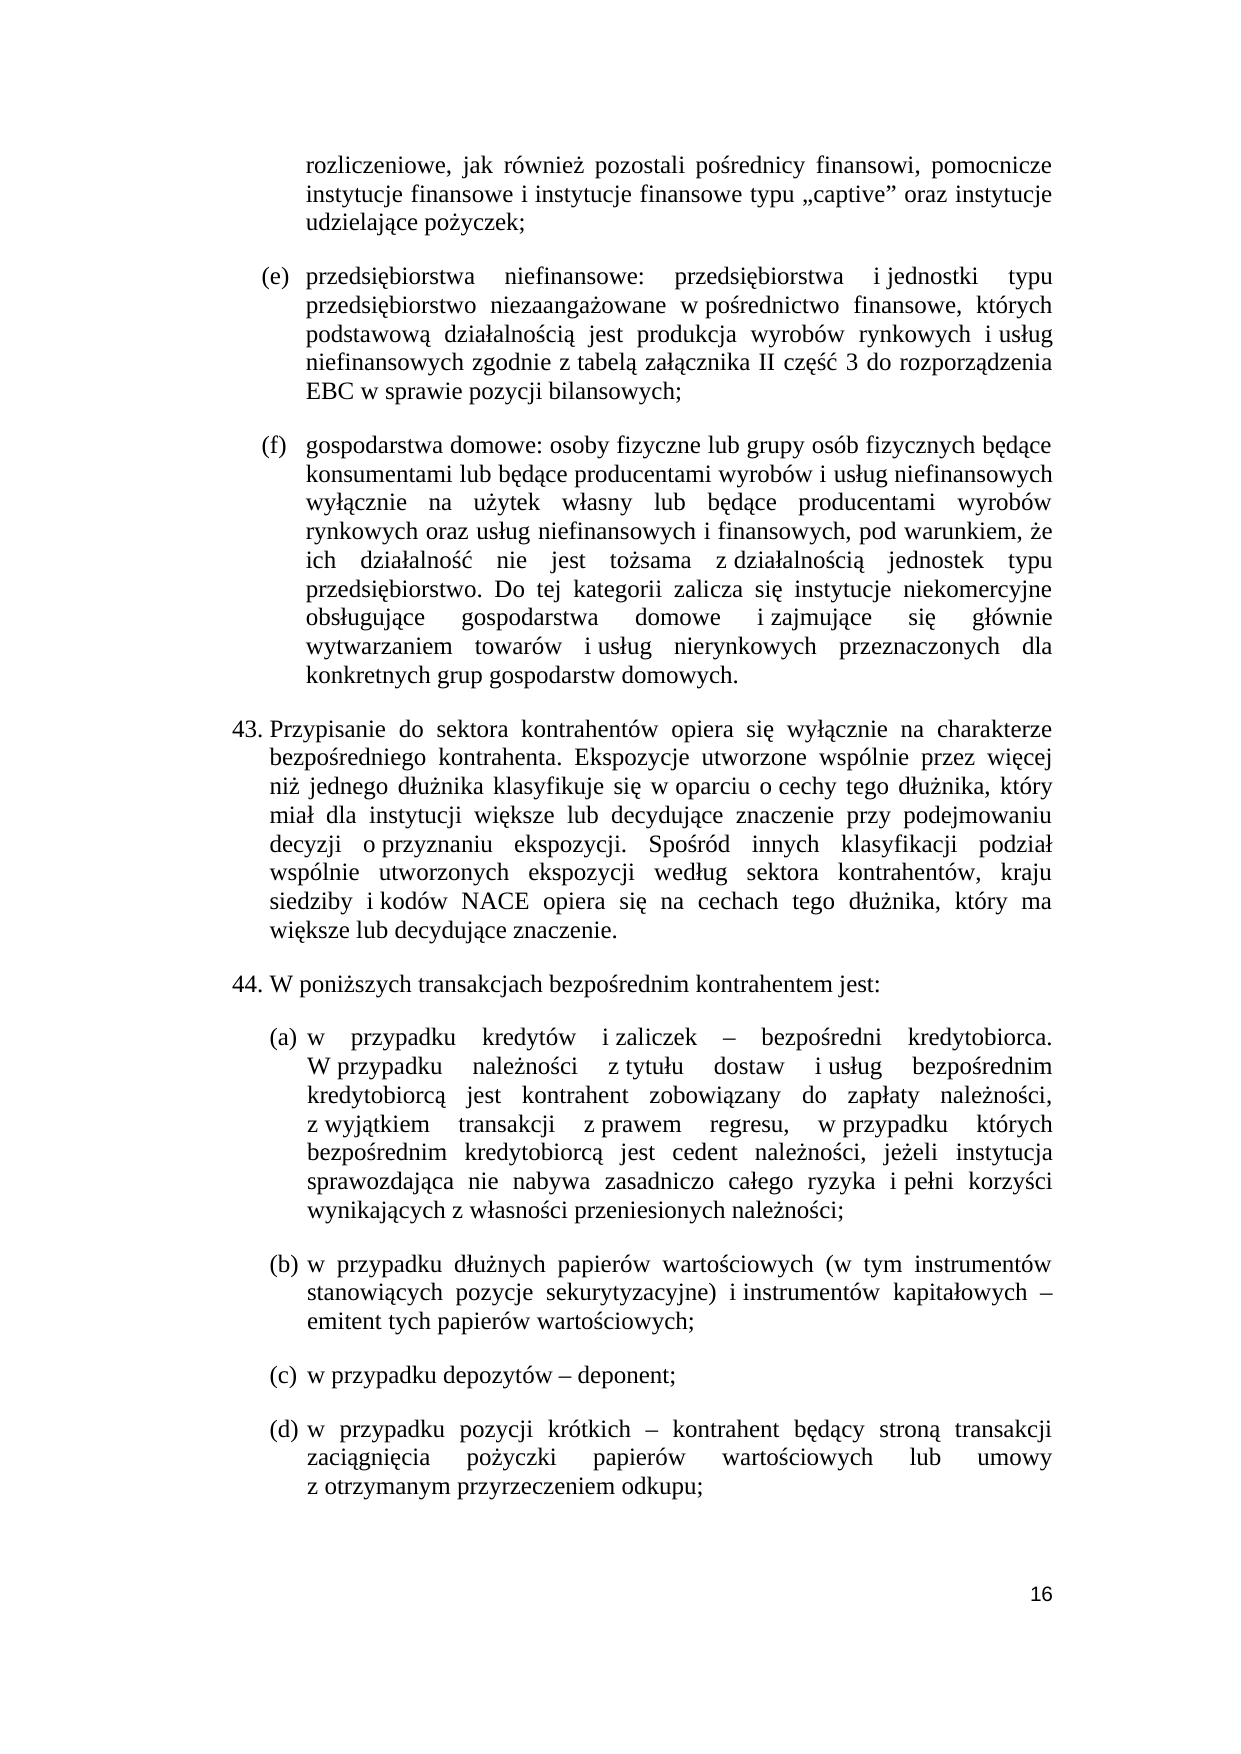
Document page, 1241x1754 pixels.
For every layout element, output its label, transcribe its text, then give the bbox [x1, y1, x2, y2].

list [261, 150, 1053, 236]
list w przypadku dłużnych papierów wartościowych (w tym instrumentów stanowiących pozycje sekurytyzacyjne) i instrumentów kapitałowych – emitent tych papierów wartościowych; [269, 1249, 1053, 1335]
text Przypisanie do sektora kontrahentów opiera się wyłącznie na charakterze bezpośredniego kontrahenta. Ekspozycje utworzone wspólnie przez więcej niż jednego dłużnika klasyfikuje się w oparciu o cechy tego dłużnika, który miał dla instytucji większe lub decydujące znaczenie przy podejmowaniu decyzji o przyznaniu ekspozycji. Spośród innych klasyfikacji podział wspólnie utworzonych ekspozycji według sektora kontrahentów, kraju siedziby i kodów NACE opiera się na cechach tego dłużnika, który ma większe lub decydujące znaczenie. [232, 714, 1053, 944]
list w przypadku kredytów i zaliczek – bezpośredni kredytobiorca. W przypadku należności z tytułu dostaw i usług bezpośrednim kredytobiorcą jest kontrahent zobowiązany do zapłaty należności, z wyjątkiem transakcji z prawem regresu, w przypadku których bezpośrednim kredytobiorcą jest cedent należności, jeżeli instytucja sprawozdająca nie nabywa zasadniczo całego ryzyka i pełni korzyści wynikających z własności przeniesionych należności; [269, 1022, 1053, 1224]
list gospodarstwa domowe: osoby fizyczne lub grupy osób fizycznych będące konsumentami lub będące producentami wyrobów i usług niefinansowych wyłącznie na użytek własny lub będące producentami wyrobów rynkowych oraz usług niefinansowych i finansowych, pod warunkiem, że ich działalność nie jest tożsama z działalnością jednostek typu przedsiębiorstwo. Do tej kategorii zalicza się instytucje niekomercyjne obsługujące gospodarstwa domowe i zajmujące się głównie wytwarzaniem towarów i usług nierynkowych przeznaczonych dla konkretnych grup gospodarstw domowych. [261, 430, 1053, 689]
list przedsiębiorstwa niefinansowe: przedsiębiorstwa i jednostki typu przedsiębiorstwo niezaangażowane w pośrednictwo finansowe, których podstawową działalnością jest produkcja wyrobów rynkowych i usług niefinansowych zgodnie z tabelą załącznika II część 3 do rozporządzenia EBC w sprawie pozycji bilansowych; [261, 261, 1053, 405]
text W poniższych transakcjach bezpośrednim kontrahentem jest: [232, 969, 1053, 997]
list w przypadku pozycji krótkich – kontrahent będący stroną transakcji zaciągnięcia pożyczki papierów wartościowych lub umowy z otrzymanym przyrzeczeniem odkupu; [269, 1414, 1053, 1500]
list w przypadku depozytów – deponent; [269, 1360, 1053, 1389]
